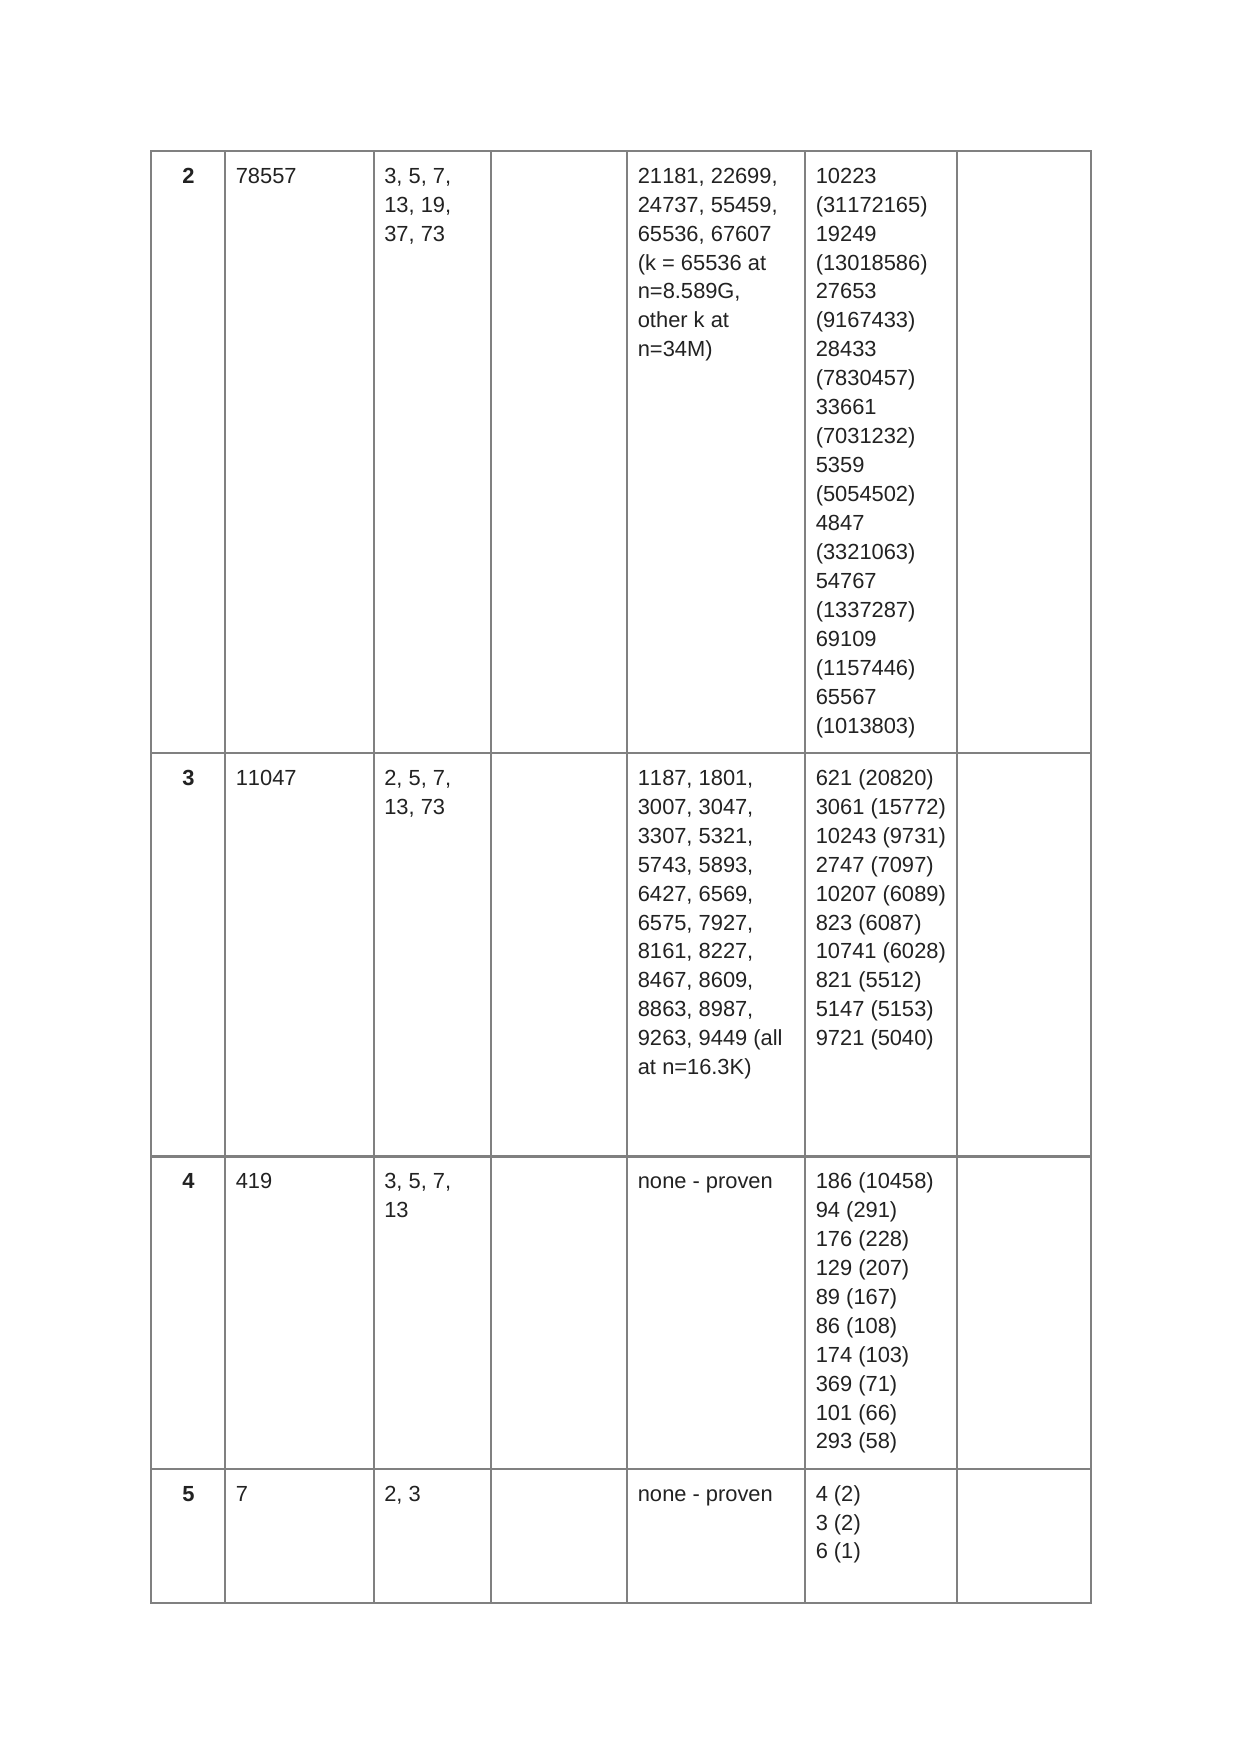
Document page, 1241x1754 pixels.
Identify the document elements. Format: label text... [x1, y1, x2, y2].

table_cell 10223 (31172165) 19249 (13018586) 27653 (9167433) 28433 (7830457) 33661 (7031232) 5359 (5054502) 4847 (3321063) 54767 (1337287) 69109 (1157446) 65567 (1013803) [806, 152, 956, 752]
table_cell 78557 [226, 152, 373, 752]
table_cell 3, 5, 7, 13 [375, 1158, 490, 1468]
table_cell 3, 5, 7, 13, 19, 37, 73 [375, 152, 490, 752]
table_cell [492, 754, 626, 1155]
table_cell 4 [152, 1158, 224, 1468]
table_cell 2 [152, 152, 224, 752]
table_cell 2, 3 [375, 1470, 490, 1602]
table_cell 5 [152, 1470, 224, 1602]
table_cell [958, 152, 1090, 752]
table_cell [492, 1470, 626, 1602]
table_cell [958, 1470, 1090, 1602]
table_cell none - proven [628, 1470, 804, 1602]
table_cell 11047 [226, 754, 373, 1155]
table_cell [492, 152, 626, 752]
table_cell 21181, 22699, 24737, 55459, 65536, 67607 (k = 65536 at n=8.589G, other k at n=34M) [628, 152, 804, 752]
table_cell 1187, 1801, 3007, 3047, 3307, 5321, 5743, 5893, 6427, 6569, 6575, 7927, 8161, 8227, 8467, 8609, 8863, 8987, 9263, 9449 (all at n=16.3K) [628, 754, 804, 1155]
table_cell [492, 1158, 626, 1468]
table_cell [958, 1158, 1090, 1468]
table_cell [958, 754, 1090, 1155]
table_cell 621 (20820) 3061 (15772) 10243 (9731) 2747 (7097) 10207 (6089) 823 (6087) 10741 (6028) 821 (5512) 5147 (5153) 9721 (5040) [806, 754, 956, 1155]
table_cell 2, 5, 7, 13, 73 [375, 754, 490, 1155]
table_cell 3 [152, 754, 224, 1155]
table_cell none - proven [628, 1158, 804, 1468]
table_cell 186 (10458) 94 (291) 176 (228) 129 (207) 89 (167) 86 (108) 174 (103) 369 (71) 101 (66) 293 (58) [806, 1158, 956, 1468]
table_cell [806, 1470, 956, 1602]
table_cell 7 [226, 1470, 373, 1602]
table_cell 419 [226, 1158, 373, 1468]
